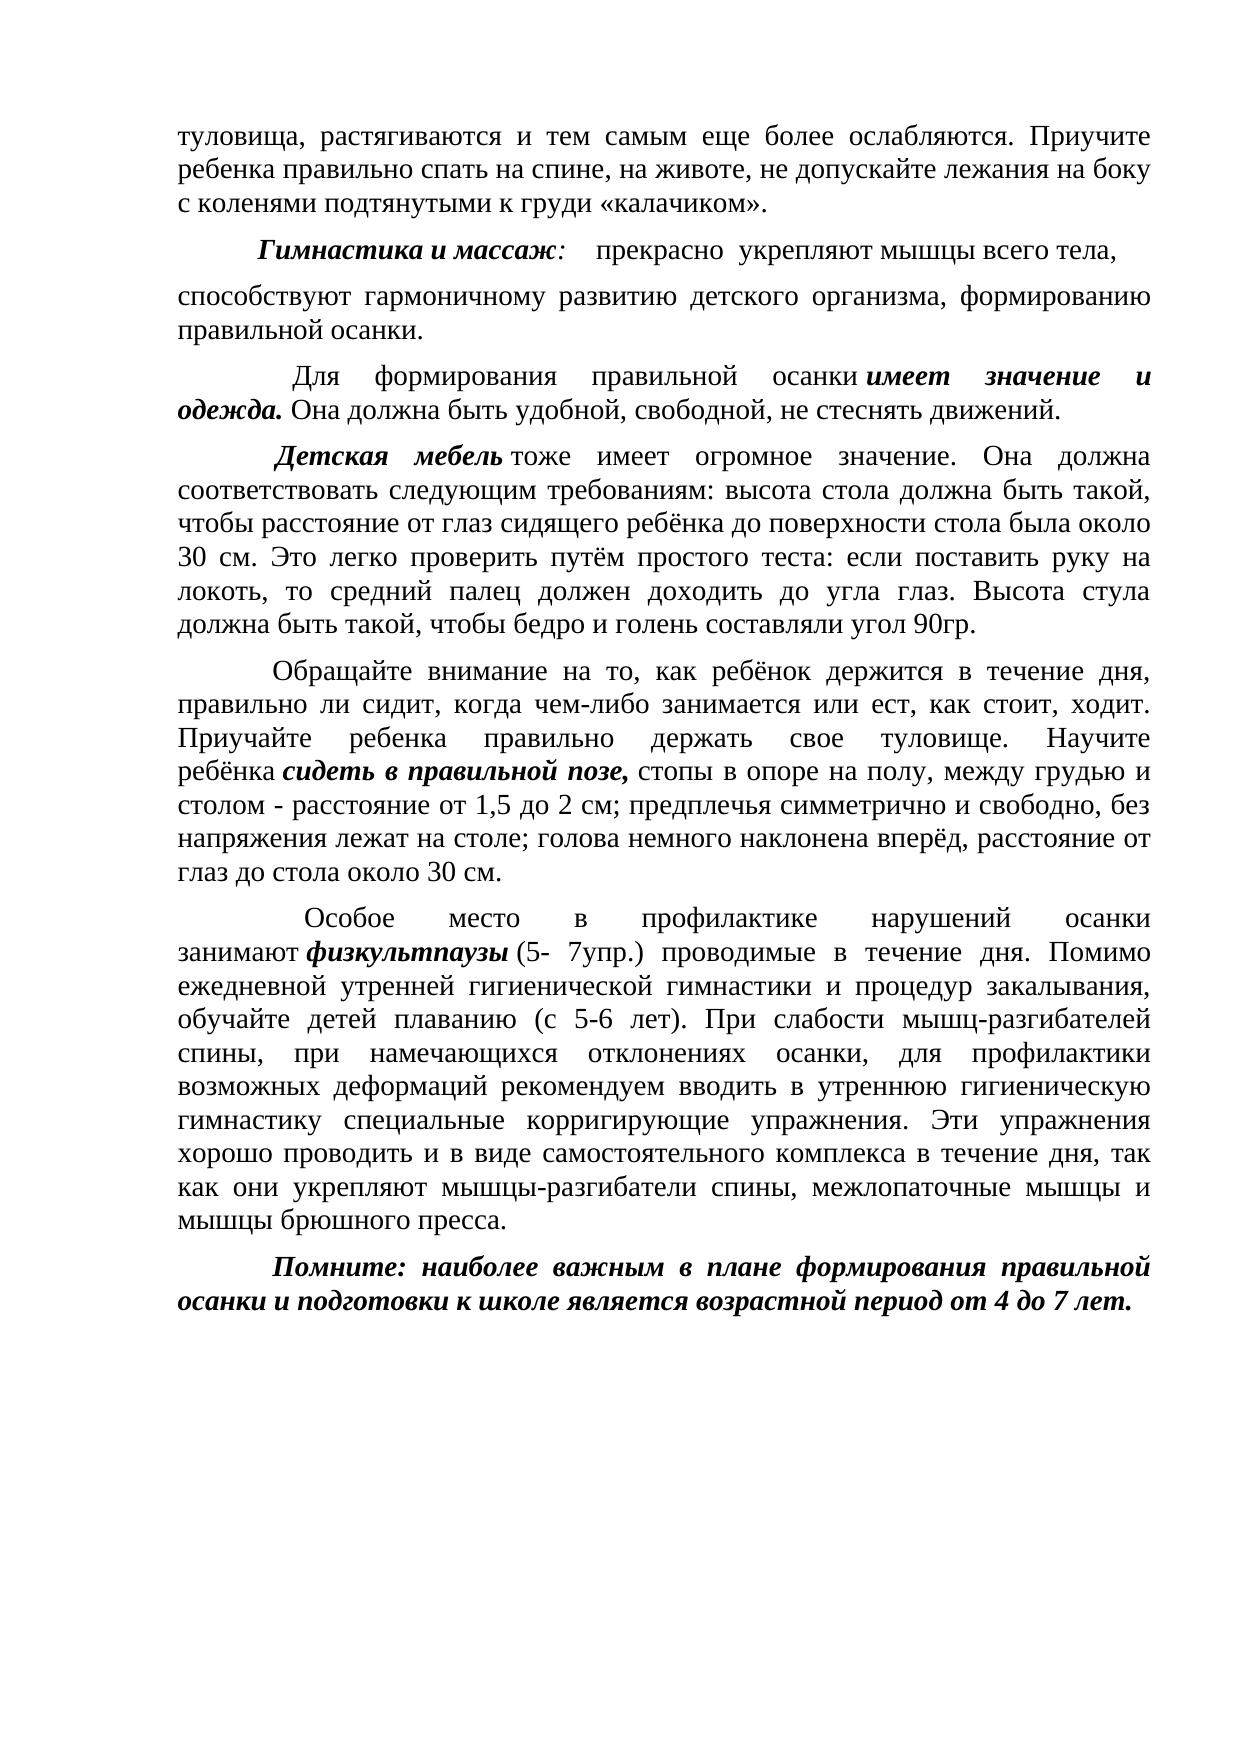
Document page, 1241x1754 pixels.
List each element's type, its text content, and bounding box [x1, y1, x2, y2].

text Обращайте внимание на то, как ребёнок держится в течение дня, правильно ли сидит, когда чем-либо занимается или ест, как стоит, ходит. Приучайте ребенка правильно держать свое туловище. Научите ребёнка сидеть в правильной позе, стопы в опоре на полу, между грудью и столом - расстояние от 1,5 до 2 см; предплечья симметрично и свободно, без напряжения лежат на столе; голова немного наклонена вперёд, расстояние от глаз до стола около 30 см. [177, 653, 1152, 888]
text Детская мебель тоже имеет огромное значение. Она должна соответствовать следующим требованиям: высота стола должна быть такой, чтобы расстояние от глаз сидящего ребёнка до поверхности стола была около 30 см. Это легко проверить путём простого теста: если поставить руку на локоть, то средний палец должен доходить до угла глаз. Высота стула должна быть такой, чтобы бедро и голень составляли угол 90гр. [177, 438, 1152, 640]
text Помните: наиболее важным в плане формирования правильной осанки и подготовки к школе является возрастной период от 4 до 7 лет. [177, 1249, 1152, 1316]
text Для формирования правильной осанки имеет значение и одежда. Она должна быть удобной, свободной, не стеснять движений. [177, 358, 1152, 426]
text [177, 118, 1152, 219]
text Гимнастика и массаж: прекрасно укрепляют мышцы всего тела, [177, 232, 1152, 265]
text способствуют гармоничному развитию детского организма, формированию правильной осанки. [177, 278, 1152, 345]
text Особое место в профилактике нарушений осанки занимают физкультпаузы (5- 7упр.) проводимые в течение дня. Помимо ежедневной утренней гигиенической гимнастики и процедур закалывания, обучайте детей плаванию (с 5-6 лет). При слабости мышц-разгибателей спины, при намечающихся отклонениях осанки, для профилактики возможных деформаций рекомендуем вводить в утреннюю гигиеническую гимнастику специальные корригирующие упражнения. Эти упражнения хорошо проводить и в виде самостоятельного комплекса в течение дня, так как они укрепляют мышцы-разгибатели спины, межлопаточные мышцы и мышцы брюшного пресса. [177, 901, 1152, 1236]
